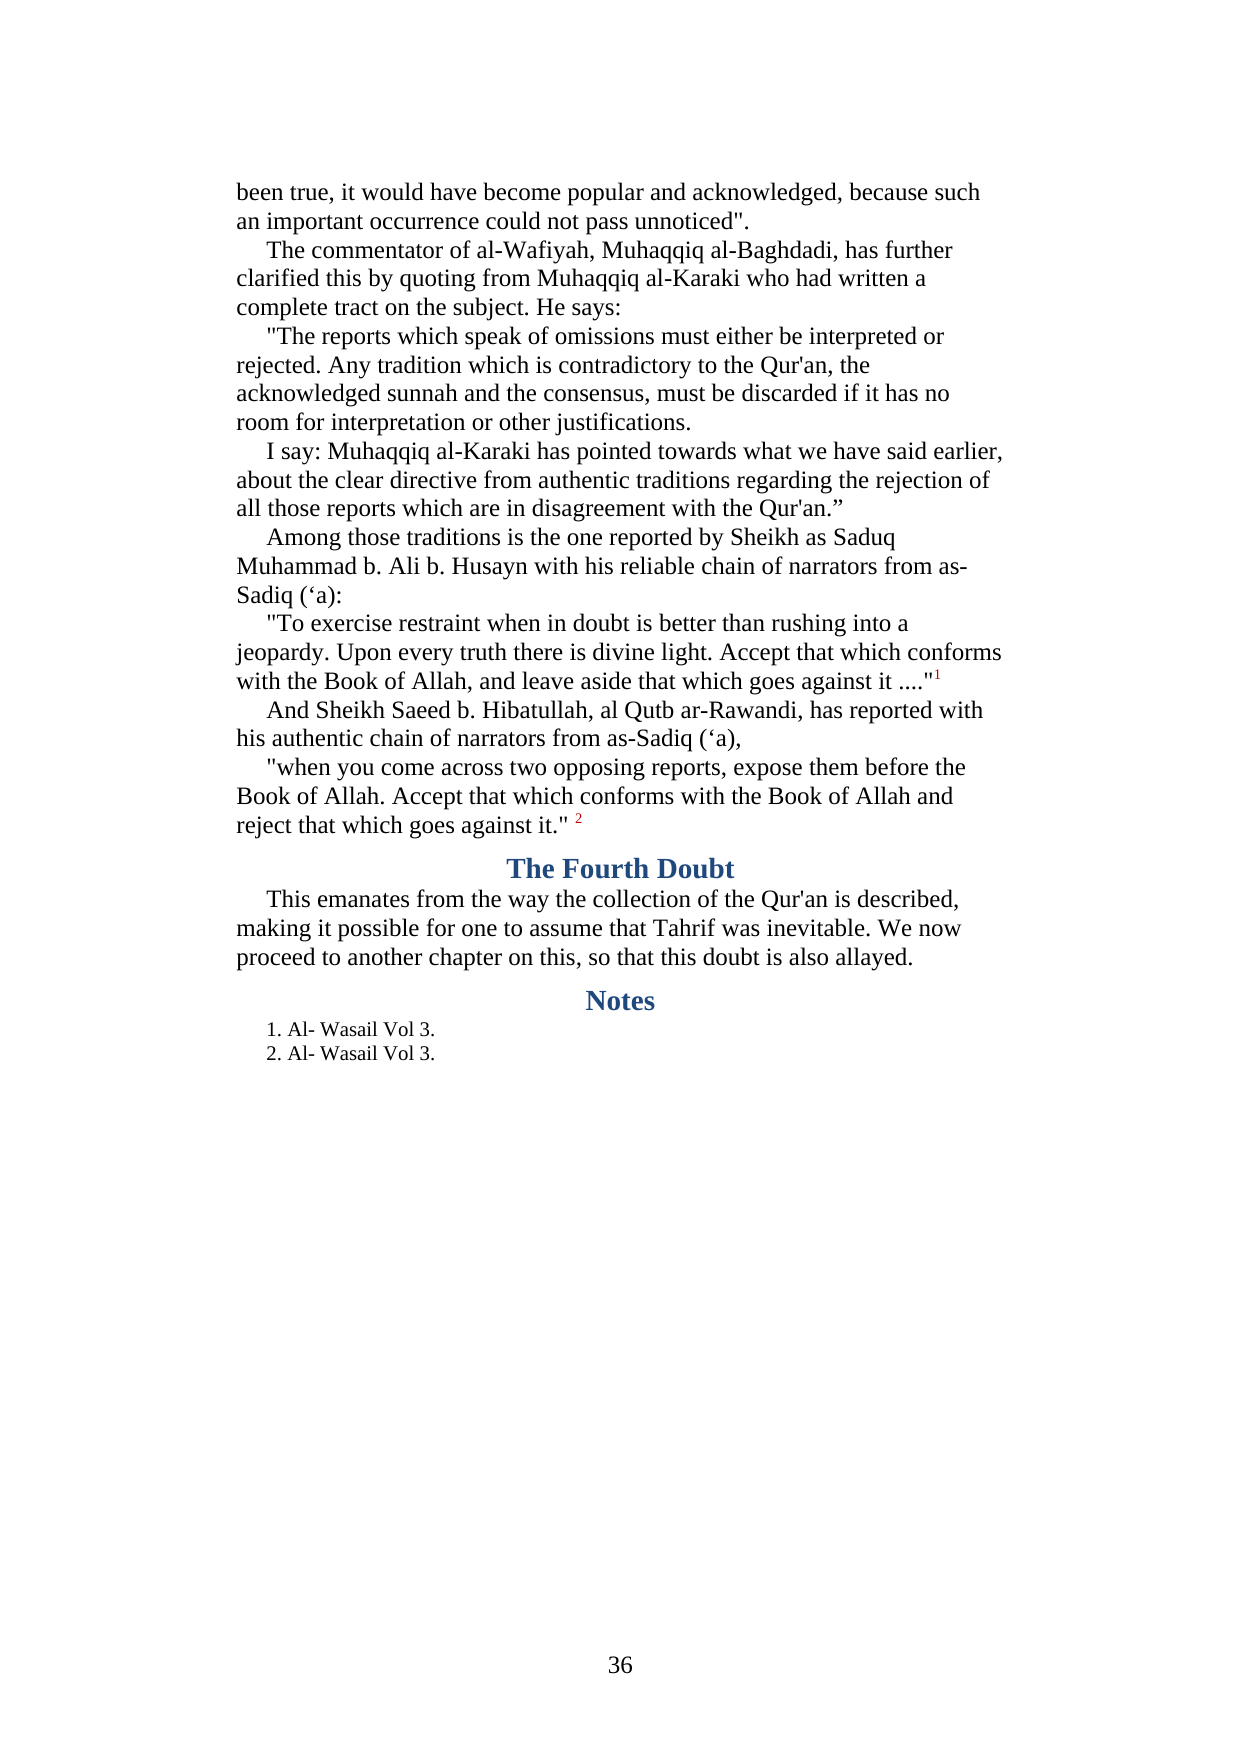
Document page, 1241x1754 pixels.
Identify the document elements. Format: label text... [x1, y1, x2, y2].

subtitle The Fourth Doubt [236, 851, 1004, 884]
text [236, 177, 1004, 235]
text I say: Muhaqqiq al-Karaki has pointed towards what we have said earlier, about the clear directive from authentic traditions regarding the rejection of all those reports which are in dis­agreement with the Qur'an.” [236, 436, 1004, 522]
text Among those traditions is the one reported by Sheikh as­ Saduq Muhammad b. Ali b. Husayn with his reliable chain of narrators from as-Sadiq (‘a): [236, 522, 1004, 608]
text "when you come across two opposing reports, expose them before the Book of Allah. Accept that which conforms with the Book of Allah and reject that which goes against it." 2 [236, 752, 1004, 838]
text And Sheikh Saeed b. Hibatullah, al Qutb ar-Rawandi, has reported with his authentic chain of narrators from as-Sadiq (‘a), [236, 695, 1004, 752]
text This emanates from the way the collection of the Qur'an is described, making it possible for one to assume that Tahrif was inevitable. We now proceed to another chapter on this, so that this doubt is also allayed. [236, 884, 1004, 971]
text The commentator of al-Wafiyah, Muhaqqiq al-Baghdadi, has further clarified this by quoting from Muhaqqiq al-Karaki who had written a complete tract on the subject. He says: [236, 235, 1004, 321]
text "The reports which speak of omissions must either be interpreted or rejected. Any tradition which is contradictory to the Qur'an, the acknowledged sunnah and the consensus, must be discarded if it has no room for interpretation or other justifications. [236, 321, 1004, 436]
text 1. Al- Wasail Vol 3. [236, 1017, 1004, 1041]
text "To exercise restraint when in doubt is better than rushing into a jeopardy. Upon every truth there is divine light. Accept that which conforms with the Book of Allah, and leave aside that which goes against it ...."1 [236, 608, 1004, 695]
subtitle Notes [236, 983, 1004, 1017]
text 2. Al- Wasail Vol 3. [236, 1041, 1004, 1065]
